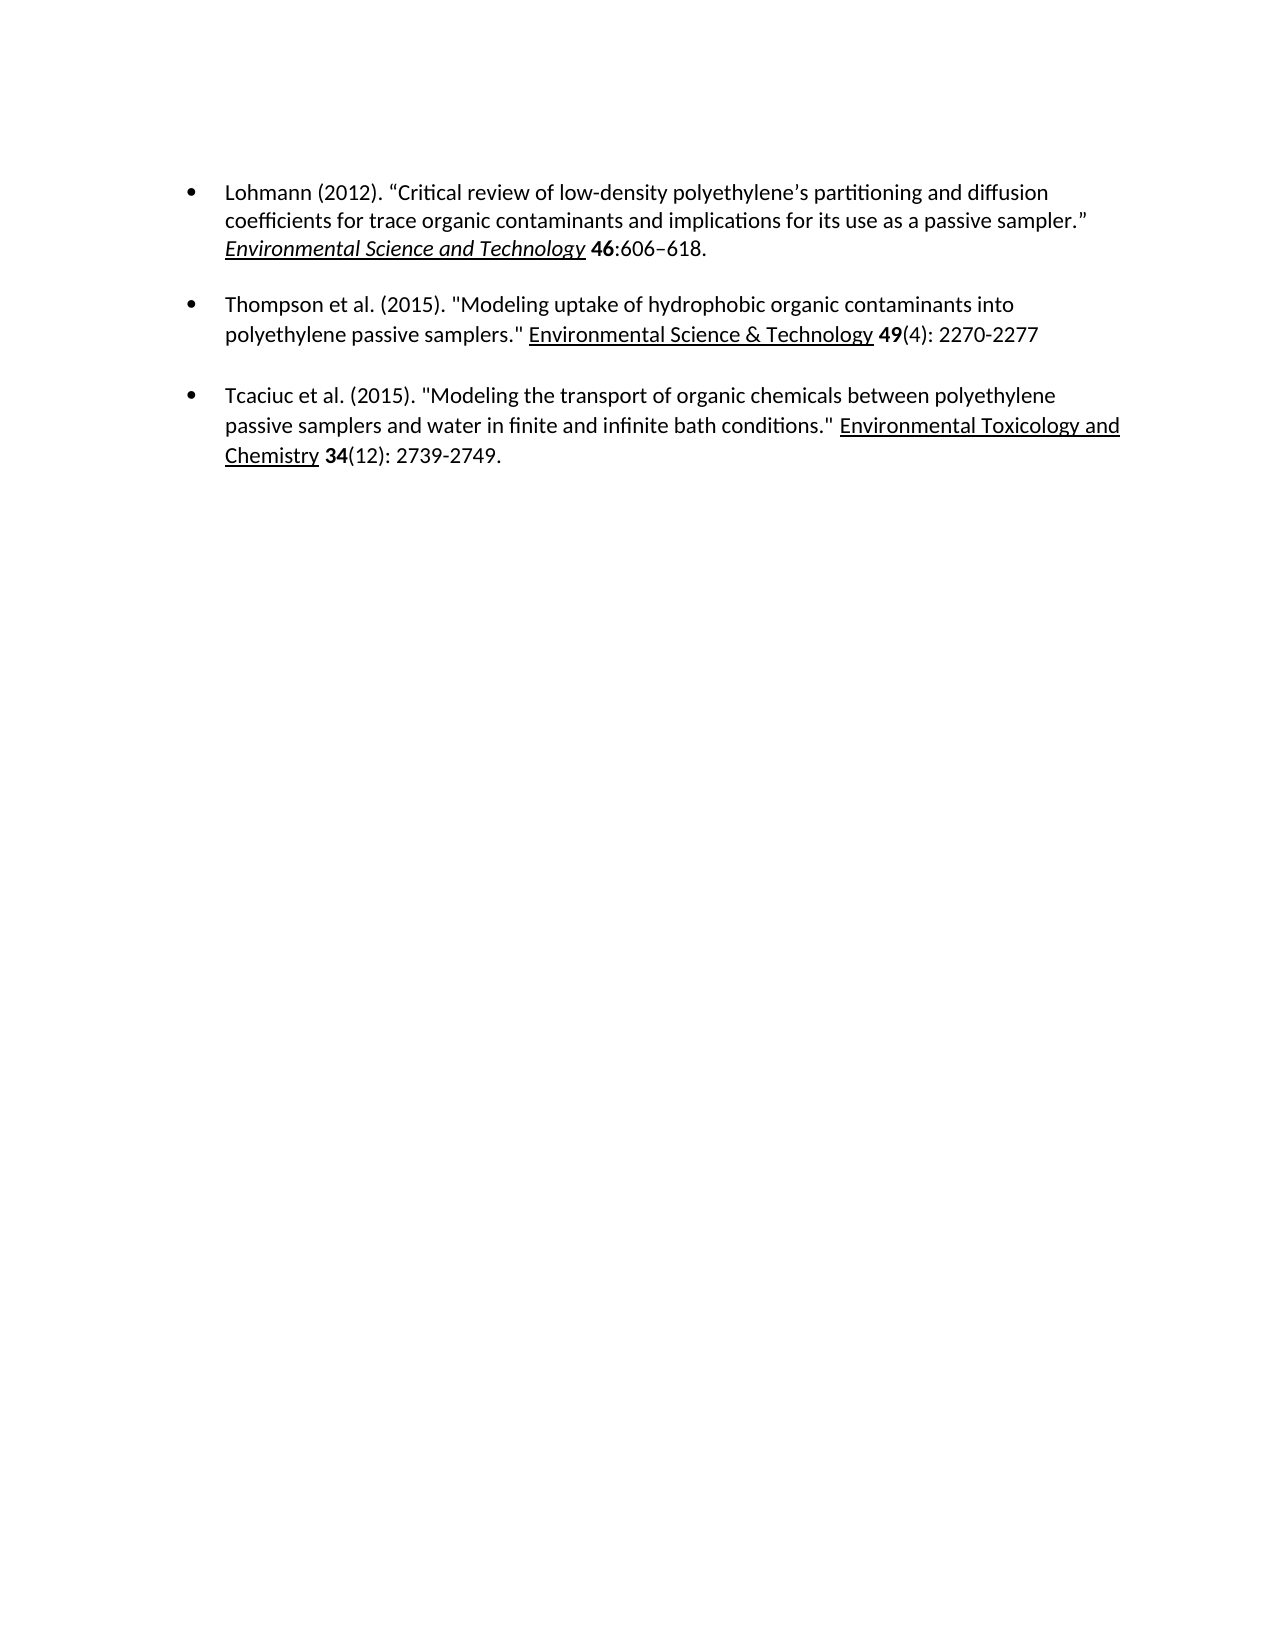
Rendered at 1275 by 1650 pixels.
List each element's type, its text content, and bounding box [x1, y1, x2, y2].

list Lohmann (2012). “Critical review of low-density polyethylene’s partitioning and diffusion coefficients for trace organic contaminants and implications for its use as a passive sampler.” Environmental Science and Technology 46:606–618. [187, 178, 1125, 262]
list Thompson et al. (2015). "Modeling uptake of hydrophobic organic contaminants into polyethylene passive samplers." Environmental Science & Technology 49(4): 2270-2277 [187, 290, 1125, 348]
list Tcaciuc et al. (2015). "Modeling the transport of organic chemicals between polyethylene passive samplers and water in finite and infinite bath conditions." Environmental Toxicology and Chemistry 34(12): 2739-2749. [187, 381, 1125, 469]
